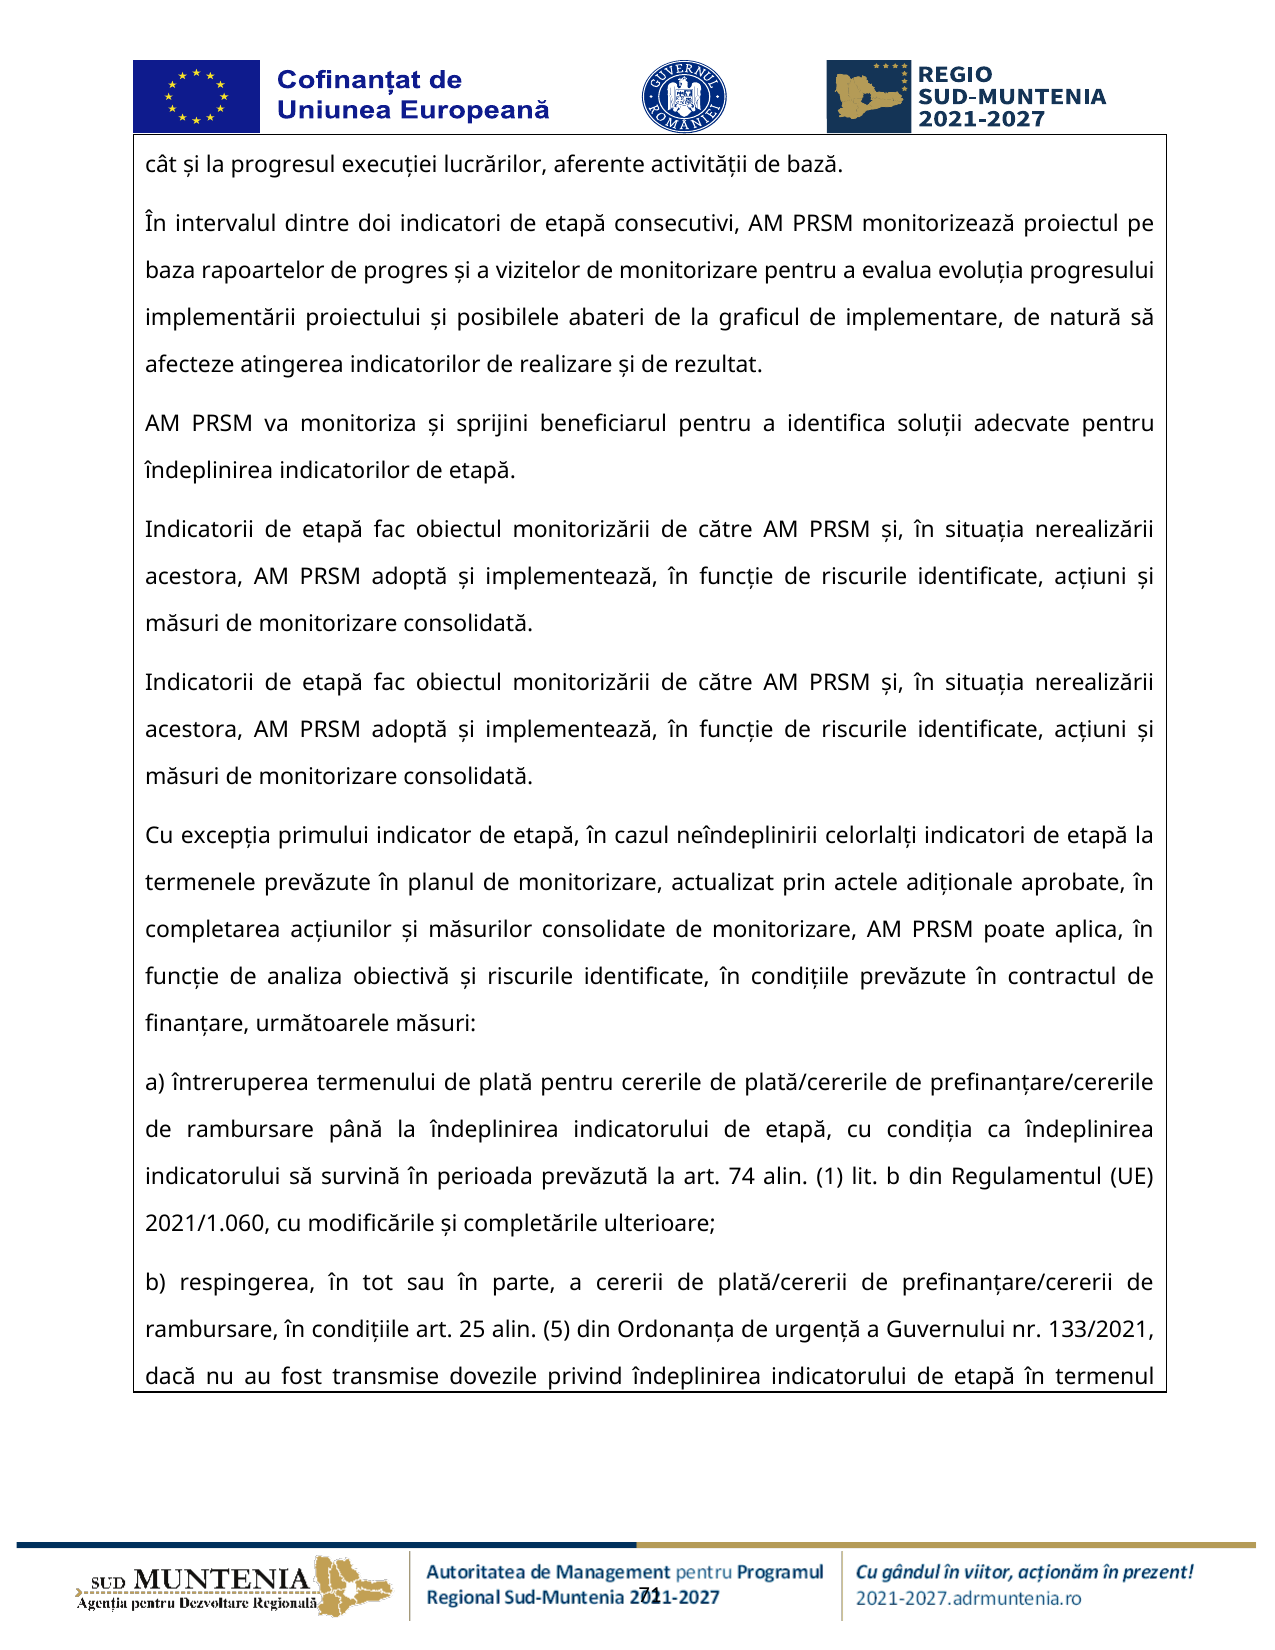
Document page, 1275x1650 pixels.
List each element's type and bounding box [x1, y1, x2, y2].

table_header [134, 135, 1166, 1391]
picture [16, 1542, 1257, 1622]
